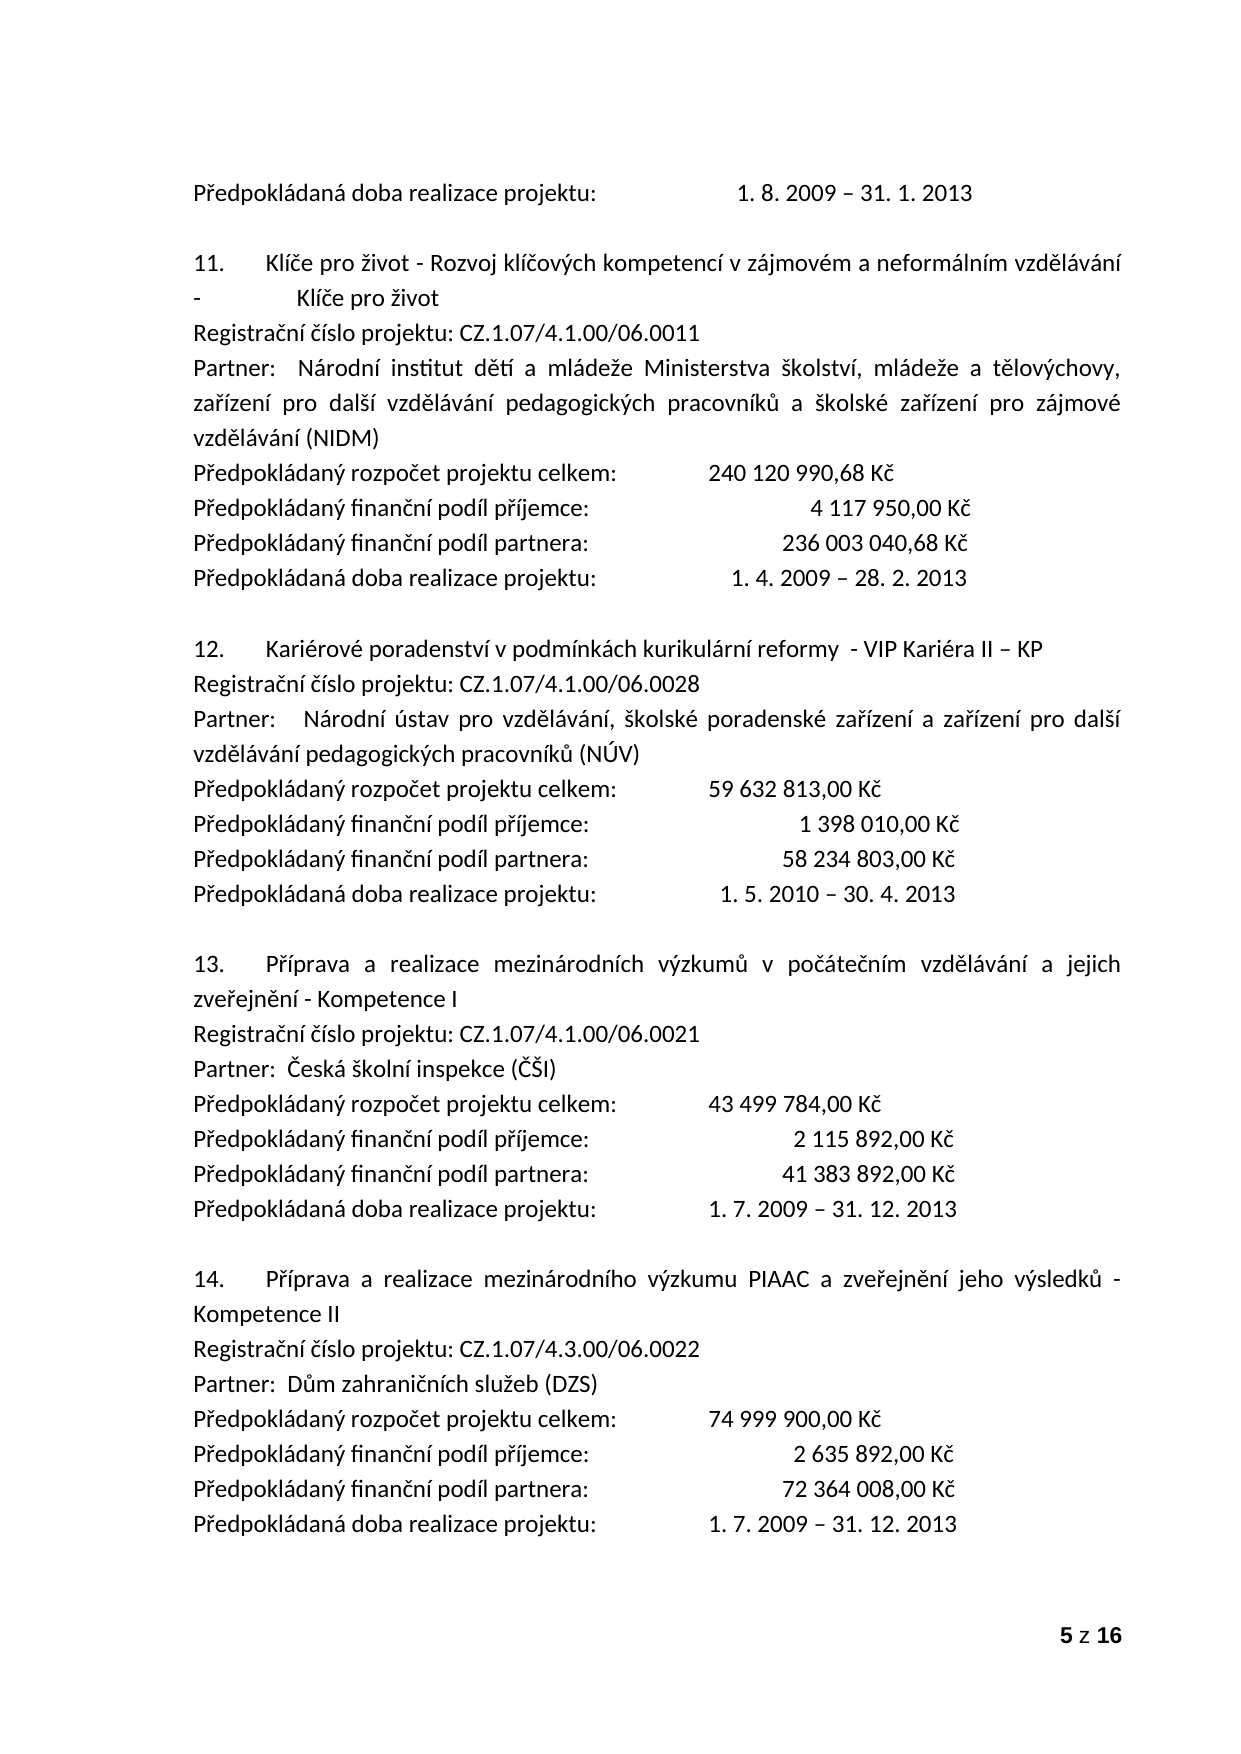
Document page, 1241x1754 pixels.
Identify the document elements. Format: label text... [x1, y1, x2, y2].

list Předpokládaný finanční podíl příjemce: 2 115 892,00 Kč [193, 1123, 1122, 1154]
list Předpokládaný rozpočet projektu celkem: 74 999 900,00 Kč [193, 1403, 1122, 1434]
list Partner: Dům zahraničních služeb (DZS) [193, 1368, 1122, 1399]
list Partner: Národní institut dětí a mládeže Ministerstva školství, mládeže a tělovýchovy, zařízení pro další vzdělávání pedagogických pracovníků a školské zařízení pro zájmové vzdělávání (NIDM) [193, 352, 1122, 453]
list Partner: Národní ústav pro vzdělávání, školské poradenské zařízení a zařízení pro další vzdělávání pedagogických pracovníků (NÚV) [193, 703, 1122, 769]
list Předpokládaný finanční podíl partnera: 58 234 803,00 Kč [193, 843, 1122, 874]
list Předpokládaný rozpočet projektu celkem: 43 499 784,00 Kč [193, 1088, 1122, 1119]
list Registrační číslo projektu: CZ.1.07/4.1.00/06.0021 [193, 1018, 1122, 1049]
list Předpokládaný rozpočet projektu celkem: 59 632 813,00 Kč [193, 773, 1122, 804]
list Předpokládaná doba realizace projektu: 1. 4. 2009 – 28. 2. 2013 [193, 562, 1122, 593]
list 11. Klíče pro život - Rozvoj klíčových kompetencí v zájmovém a neformálním vzdělávání - Klíče pro život [193, 247, 1122, 313]
list 13. Příprava a realizace mezinárodních výzkumů v počátečním vzdělávání a jejich zveřejnění - Kompetence I [193, 948, 1122, 1014]
list Předpokládaný finanční podíl příjemce: 1 398 010,00 Kč [193, 808, 1122, 839]
list Předpokládaná doba realizace projektu: 1. 7. 2009 – 31. 12. 2013 [193, 1508, 1122, 1539]
list 12. Kariérové poradenství v podmínkách kurikulární reformy - VIP Kariéra II – KP [193, 633, 1122, 664]
list Předpokládaný finanční podíl příjemce: 4 117 950,00 Kč [193, 492, 1122, 523]
list Předpokládaný finanční podíl příjemce: 2 635 892,00 Kč [193, 1438, 1122, 1469]
list Předpokládaný finanční podíl partnera: 41 383 892,00 Kč [193, 1158, 1122, 1189]
list Partner: Česká školní inspekce (ČŠI) [193, 1053, 1122, 1084]
list Předpokládaný finanční podíl partnera: 72 364 008,00 Kč [193, 1473, 1122, 1504]
list Předpokládaná doba realizace projektu: 1. 7. 2009 – 31. 12. 2013 [193, 1193, 1122, 1224]
list Předpokládaný rozpočet projektu celkem: 240 120 990,68 Kč [193, 457, 1122, 488]
list Předpokládaná doba realizace projektu: 1. 5. 2010 – 30. 4. 2013 [193, 878, 1122, 909]
list Předpokládaná doba realizace projektu: 1. 8. 2009 – 31. 1. 2013 [193, 177, 1122, 208]
list Předpokládaný finanční podíl partnera: 236 003 040,68 Kč [193, 527, 1122, 558]
list Registrační číslo projektu: CZ.1.07/4.3.00/06.0022 [193, 1333, 1122, 1364]
list Registrační číslo projektu: CZ.1.07/4.1.00/06.0028 [193, 668, 1122, 699]
list 14. Příprava a realizace mezinárodního výzkumu PIAAC a zveřejnění jeho výsledků - Kompetence II [193, 1263, 1122, 1329]
list Registrační číslo projektu: CZ.1.07/4.1.00/06.0011 [193, 317, 1122, 348]
